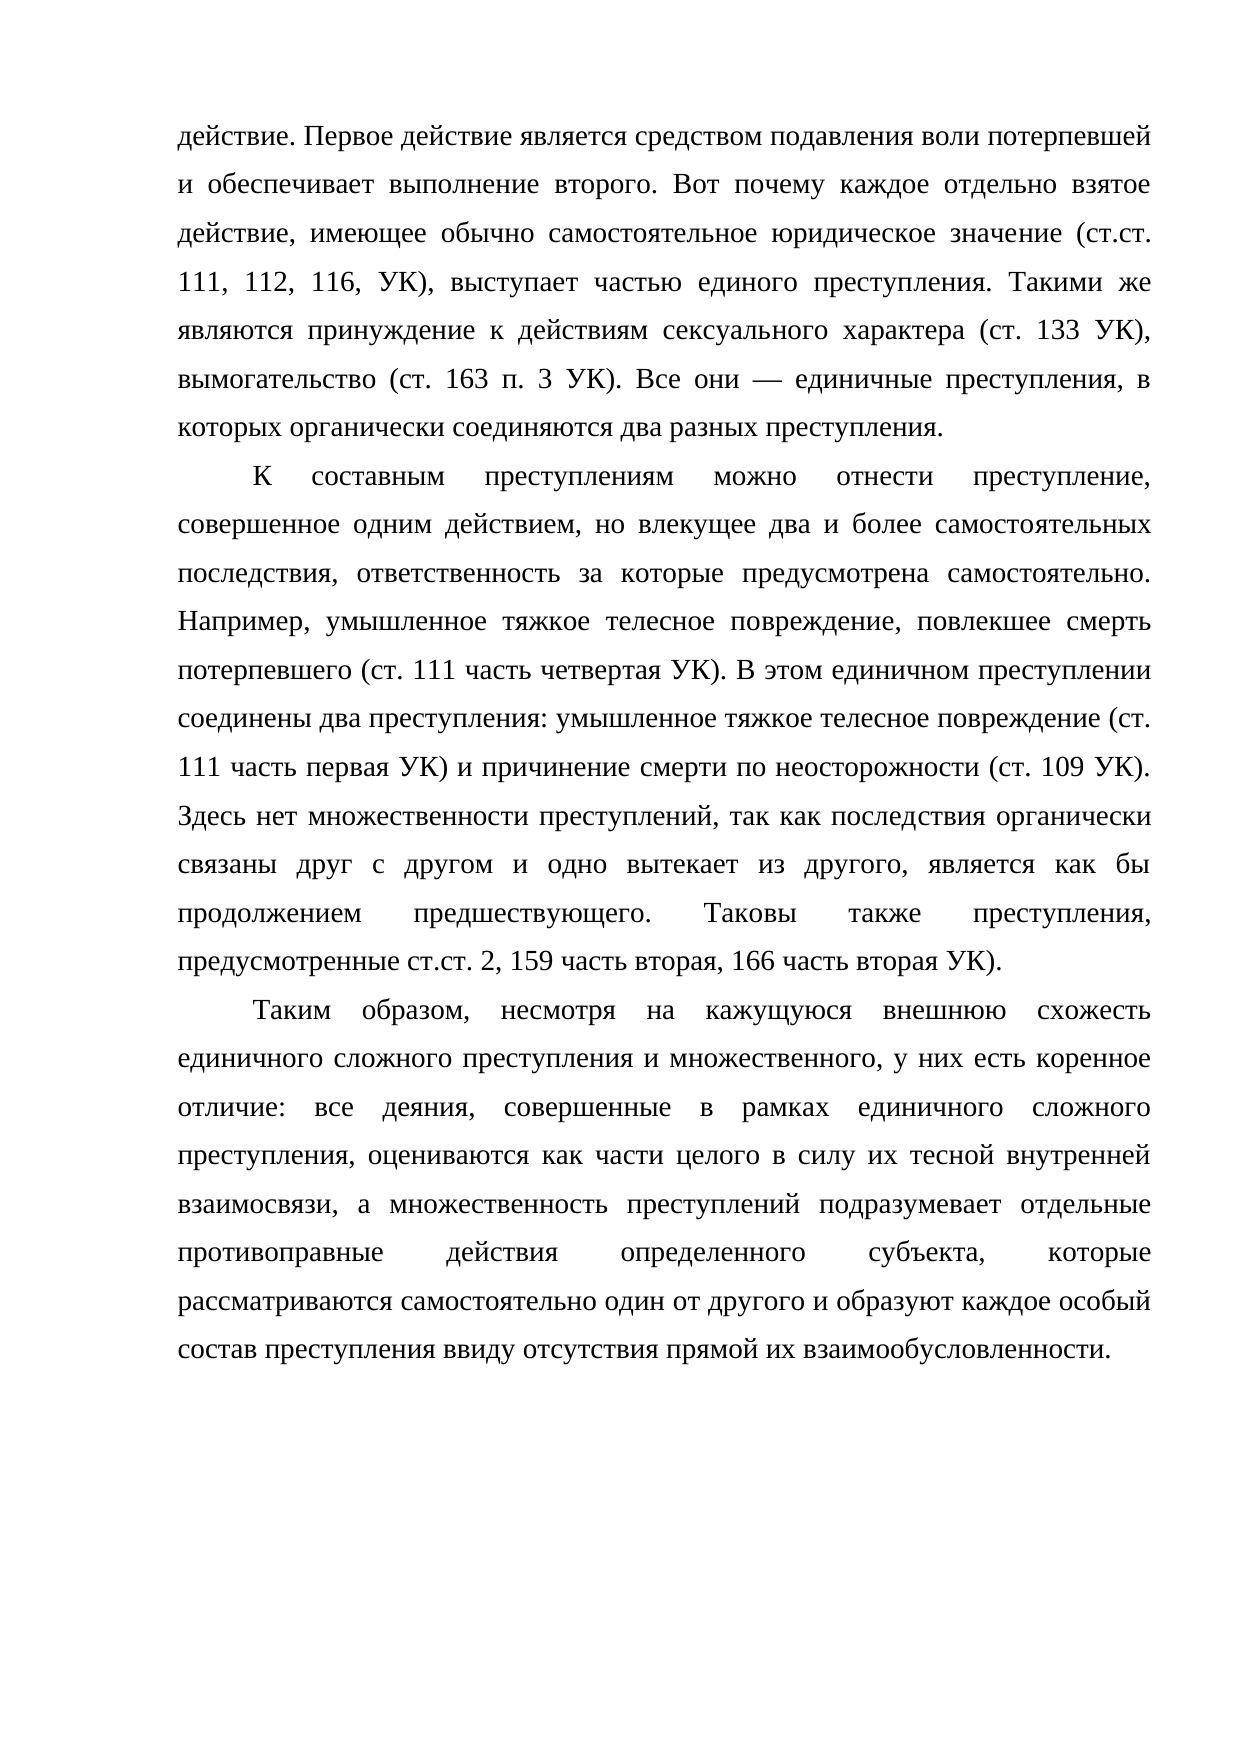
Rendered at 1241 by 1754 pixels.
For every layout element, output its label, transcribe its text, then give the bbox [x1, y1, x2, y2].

text К составным преступлениям можно отнести преступление, совершенное одним действием, но влекущее два и более самостоятельных последствия, ответственность за которые предусмотрена самостоятельно. Например, умышленное тяжкое телесное повреждение, повлекшее смерть потерпевшего (ст. 111 часть четвертая УК). В этом единичном преступлении соединены два преступления: умышленное тяжкое телесное повреждение (ст. 111 часть первая УК) и причинение смерти по неосторожности (ст. 109 УК). Здесь нет множественности преступлений, так как последствия органически связаны друг с другом и одно вытекает из другого, является как бы продолжением предшествующего. Таковы также преступления, предусмотренные ст.ст. 2, 159 часть вторая, 166 часть вторая УК). [177, 458, 1152, 977]
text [177, 118, 1152, 443]
text Таким образом, несмотря на кажущуюся внешнюю схожесть единичного сложного преступления и множественного, у них есть коренное отличие: все деяния, совершенные в рамках единичного сложного преступления, оцениваются как части целого в силу их тесной внутренней взаимосвязи, а множественность преступлений подразумевает отдельные противоправные действия определенного субъекта, которые рассматриваются самостоятельно один от другого и образуют каждое особый состав преступления ввиду отсутствия прямой их взаимообусловленности. [177, 992, 1152, 1365]
